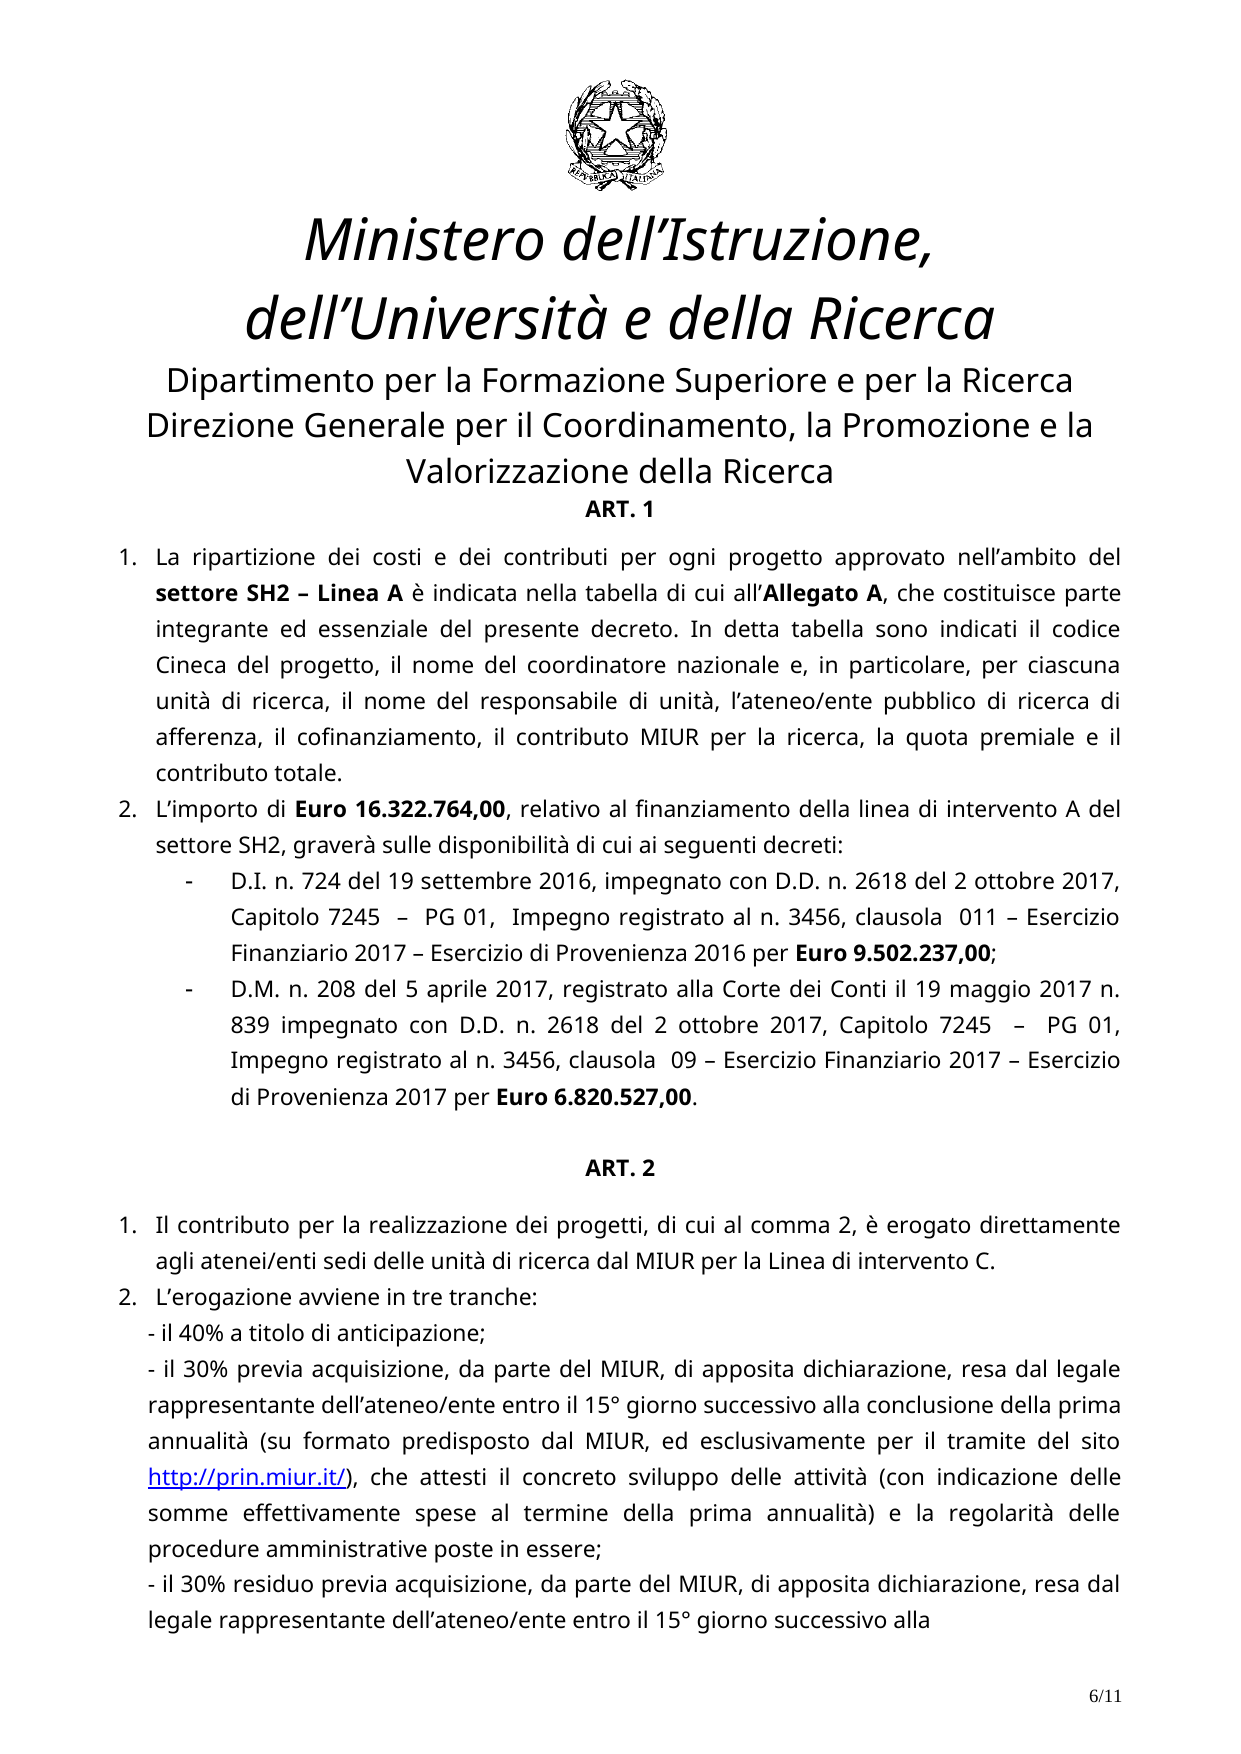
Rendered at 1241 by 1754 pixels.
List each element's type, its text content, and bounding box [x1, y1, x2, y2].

list D.I. n. 724 del 19 settembre 2016, impegnato con D.D. n. 2618 del 2 ottobre 2017, Capitolo 7245 – PG 01, Impegno registrato al n. 3456, clausola 011 – Esercizio Finanziario 2017 – Esercizio di Provenienza 2016 per Euro 9.502.237,00; [193, 865, 1122, 968]
text - il 30% residuo previa acquisizione, da parte del MIUR, di apposita dichiarazione, resa dal legale rappresentante dell’ateneo/ente entro il 15° giorno successivo alla [148, 1568, 1122, 1636]
list D.M. n. 208 del 5 aprile 2017, registrato alla Corte dei Conti il 19 maggio 2017 n. 839 impegnato con D.D. n. 2618 del 2 ottobre 2017, Capitolo 7245 – PG 01, Impegno registrato al n. 3456, clausola 09 – Esercizio Finanziario 2017 – Esercizio di Provenienza 2017 per Euro 6.820.527,00. [193, 973, 1122, 1112]
text ART. 1 [118, 493, 1122, 524]
text - il 30% previa acquisizione, da parte del MIUR, di apposita dichiarazione, resa dal legale rappresentante dell’ateneo/ente entro il 15° giorno successivo alla conclusione della prima annualità (su formato predisposto dal MIUR, ed esclusivamente per il tramite del sito http://prin.miur.it/), che attesti il concreto sviluppo delle attività (con indicazione delle somme effettivamente spese al termine della prima annualità) e la regolarità delle procedure amministrative poste in essere; [148, 1353, 1122, 1564]
text - il 40% a titolo di anticipazione; [148, 1317, 1122, 1348]
text 1. Il contributo per la realizzazione dei progetti, di cui al comma 2, è erogato direttamente agli atenei/enti sedi delle unità di ricerca dal MIUR per la Linea di intervento C. [118, 1209, 1122, 1276]
text ART. 2 [118, 1152, 1122, 1183]
text 2. L’erogazione avviene in tre tranche: [118, 1281, 1122, 1312]
picture [560, 73, 668, 198]
list La ripartizione dei costi e dei contributi per ogni progetto approvato nell’ambito del settore SH2 – Linea A è indicata nella tabella di cui all’Allegato A, che costituisce parte integrante ed essenziale del presente decreto. In detta tabella sono indicati il codice Cineca del progetto, il nome del coordinatore nazionale e, in particolare, per ciascuna unità di ricerca, il nome del responsabile di unità, l’ateneo/ente pubblico di ricerca di afferenza, il cofinanziamento, il contributo MIUR per la ricerca, la quota premiale e il contributo totale. [118, 541, 1122, 788]
text 2. L’importo di Euro 16.322.764,00, relativo al finanziamento della linea di intervento A del settore SH2, graverà sulle disponibilità di cui ai seguenti decreti: [118, 793, 1122, 860]
